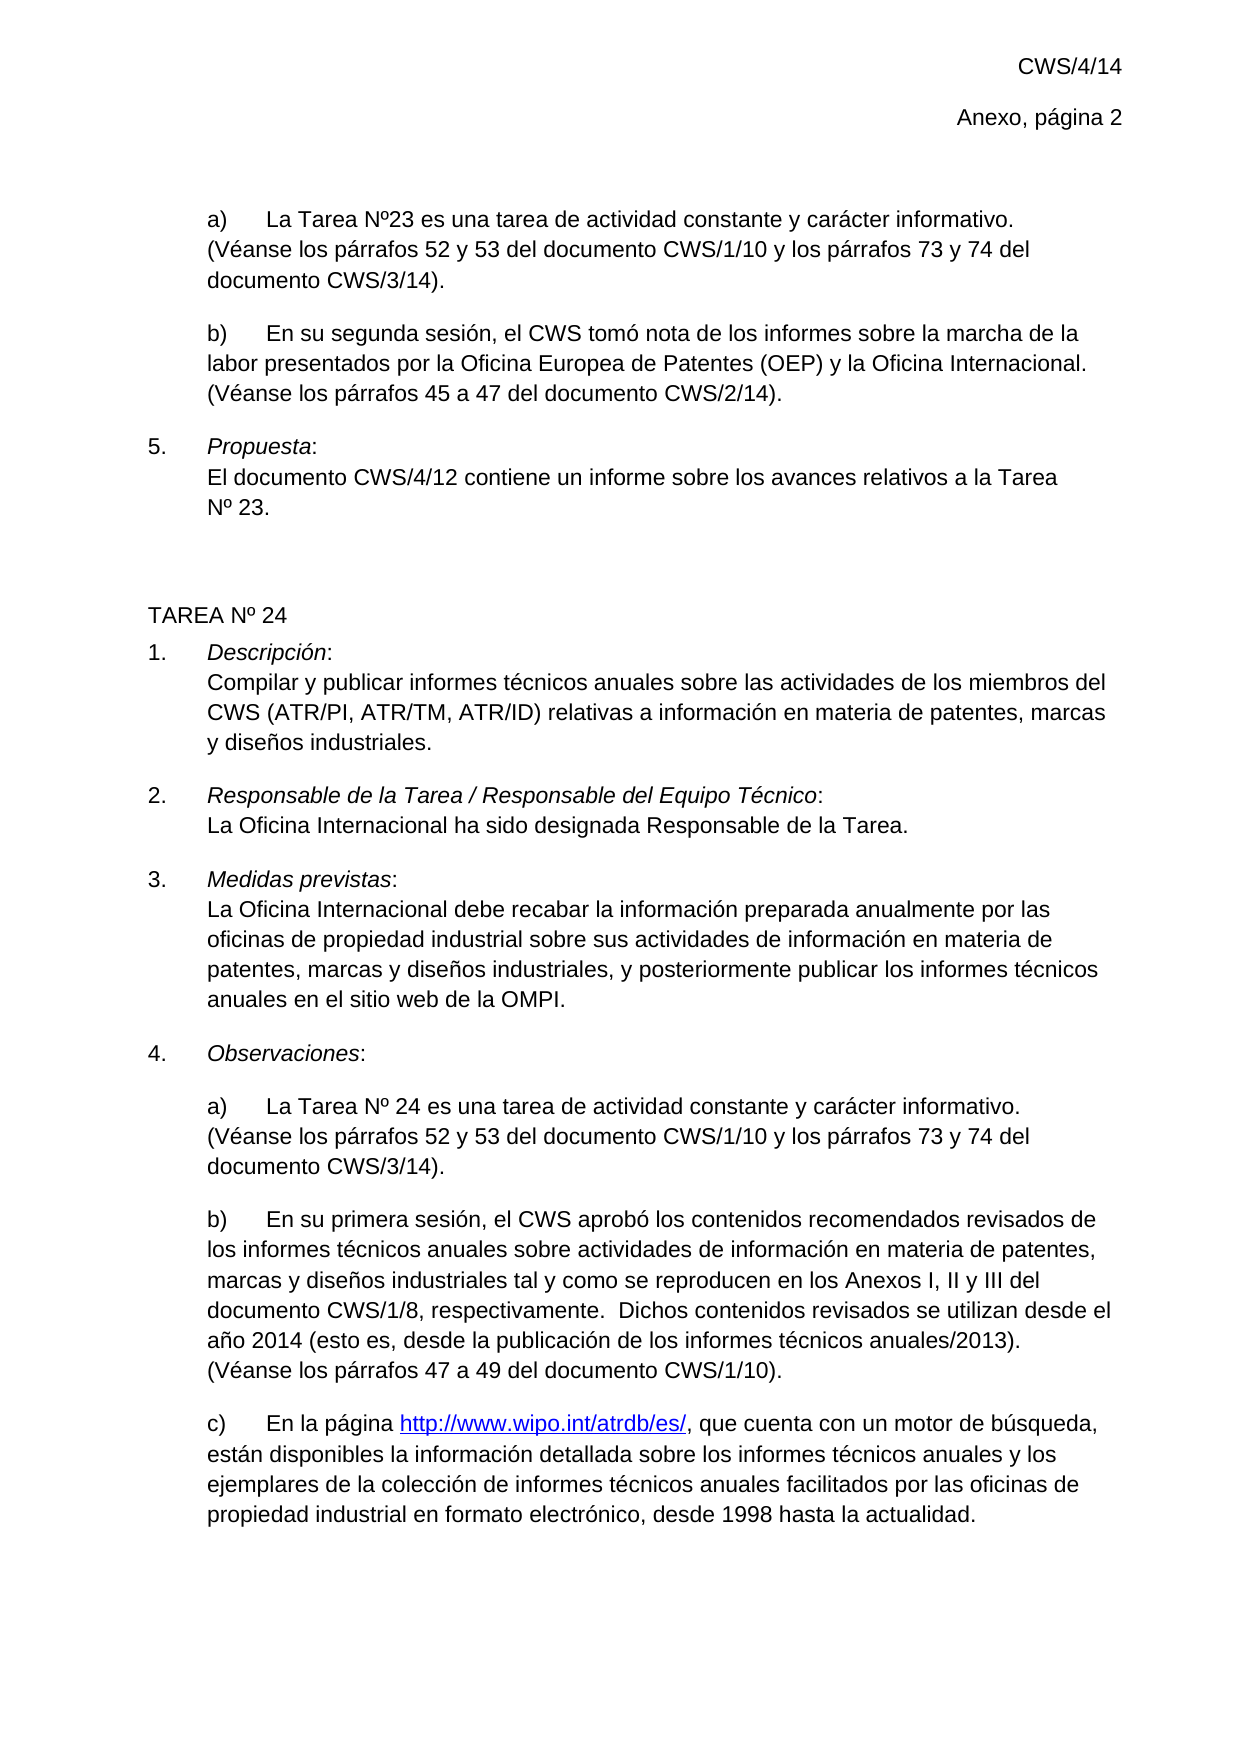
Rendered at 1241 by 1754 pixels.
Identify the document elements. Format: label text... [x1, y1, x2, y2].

subtitle TAREA Nº 24 [148, 602, 1122, 628]
text 3. Medidas previstas: La Oficina Internacional debe recabar la información preparada anualmente por las oficinas de propiedad industrial sobre sus actividades de información en materia de patentes, marcas y diseños industriales, y posteriormente publicar los informes técnicos anuales en el sitio web de la OMPI. [148, 866, 1122, 1013]
text a) La Tarea Nº 24 es una tarea de actividad constante y carácter informativo. (Véanse los párrafos 52 y 53 del documento CWS/1/10 y los párrafos 73 y 74 del documento CWS/3/14). [207, 1093, 1122, 1179]
text 5. Propuesta: El documento CWS/4/12 contiene un informe sobre los avances relativos a la Tarea Nº 23. [148, 433, 1122, 520]
text c) En la página http://www.wipo.int/atrdb/es/, que cuenta con un motor de búsqueda, están disponibles la información detallada sobre los informes técnicos anuales y los ejemplares de la colección de informes técnicos anuales facilitados por las oficinas de propiedad industrial en formato electrónico, desde 1998 hasta la actualidad. [207, 1410, 1122, 1527]
text 1. Descripción: Compilar y publicar informes técnicos anuales sobre las actividades de los miembros del CWS (ATR/PI, ATR/TM, ATR/ID) relativas a información en materia de patentes, marcas y diseños industriales. [148, 638, 1122, 756]
text a) La Tarea Nº23 es una tarea de actividad constante y carácter informativo. (Véanse los párrafos 52 y 53 del documento CWS/1/10 y los párrafos 73 y 74 del documento CWS/3/14). [207, 206, 1122, 293]
text b) En su segunda sesión, el CWS tomó nota de los informes sobre la marcha de la labor presentados por la Oficina Europea de Patentes (OEP) y la Oficina Internacional. (Véanse los párrafos 45 a 47 del documento CWS/2/14). [207, 320, 1122, 407]
text 2. Responsable de la Tarea / Responsable del Equipo Técnico: La Oficina Internacional ha sido designada Responsable de la Tarea. [148, 782, 1122, 839]
text b) En su primera sesión, el CWS aprobó los contenidos recomendados revisados de los informes técnicos anuales sobre actividades de información en materia de patentes, marcas y diseños industriales tal y como se reproducen en los Anexos I, II y III del documento CWS/1/8, respectivamente. Dichos contenidos revisados se utilizan desde el año 2014 (esto es, desde la publicación de los informes técnicos anuales/2013). (Véanse los párrafos 47 a 49 del documento CWS/1/10). [207, 1206, 1122, 1384]
text 4. Observaciones: [148, 1039, 1122, 1066]
